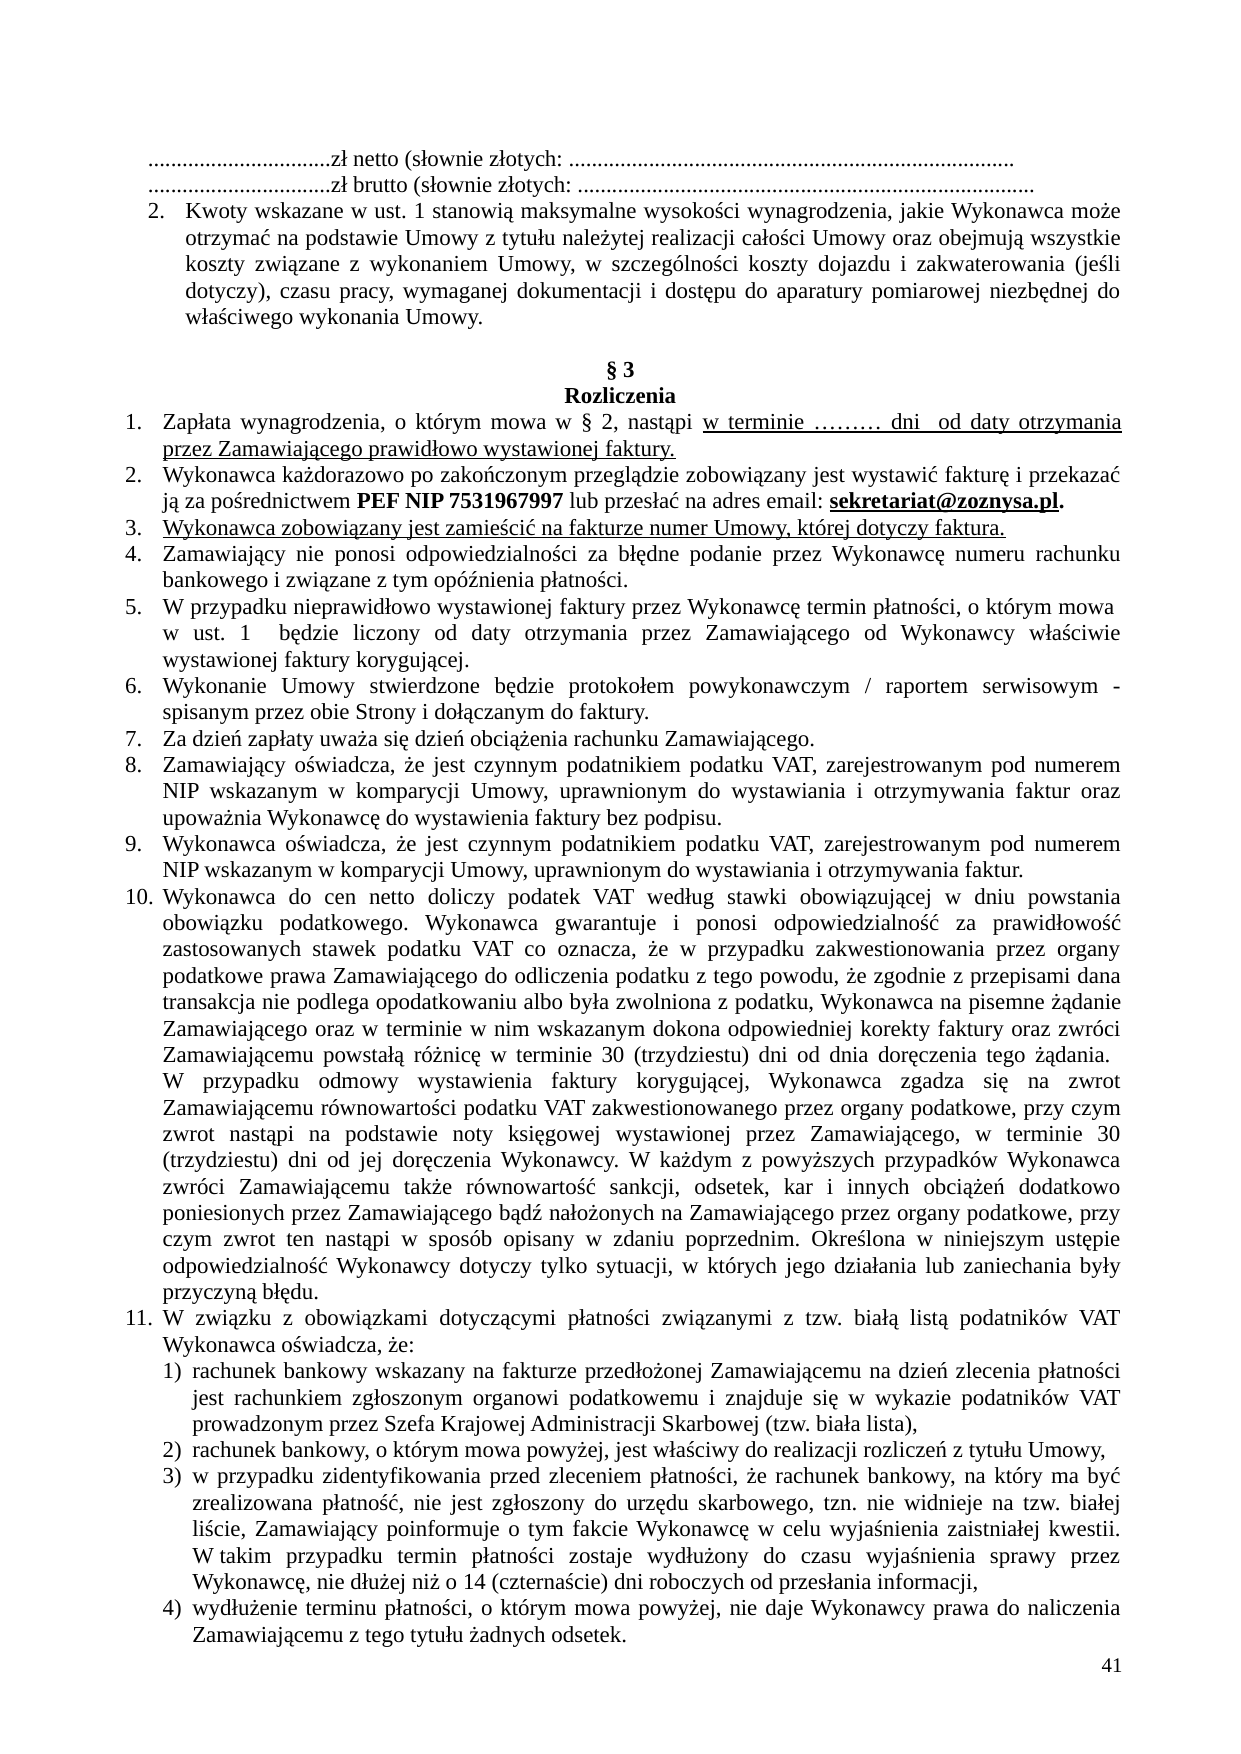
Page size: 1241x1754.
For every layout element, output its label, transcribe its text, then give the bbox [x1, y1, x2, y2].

list Wykonawca oświadcza, że jest czynnym podatnikiem podatku VAT, zarejestrowanym pod numerem NIP wskazanym w komparycji Umowy, uprawnionym do wystawiania i otrzymywania faktur. [125, 830, 1122, 883]
list W przypadku nieprawidłowo wystawionej faktury przez Wykonawcę termin płatności, o którym mowa w ust. 1 będzie liczony od daty otrzymania przez Zamawiającego od Wykonawcy właściwie wystawionej faktury korygującej. [125, 593, 1122, 672]
list W związku z obowiązkami dotyczącymi płatności związanymi z tzw. białą listą podatników VAT Wykonawca oświadcza, że: [125, 1304, 1122, 1357]
list Za dzień zapłaty uważa się dzień obciążenia rachunku Zamawiającego. [125, 725, 1122, 751]
list Zamawiający nie ponosi odpowiedzialności za błędne podanie przez Wykonawcę numeru rachunku bankowego i związane z tym opóźnienia płatności. [125, 540, 1122, 593]
list wydłużenie terminu płatności, o którym mowa powyżej, nie daje Wykonawcy prawa do naliczenia Zamawiającemu z tego tytułu żadnych odsetek. [162, 1594, 1122, 1647]
list rachunek bankowy, o którym mowa powyżej, jest właściwy do realizacji rozliczeń z tytułu Umowy, [162, 1436, 1122, 1463]
list Wykonawca do cen netto doliczy podatek VAT według stawki obowiązującej w dniu powstania obowiązku podatkowego. Wykonawca gwarantuje i ponosi odpowiedzialność za prawidłowość zastosowanych stawek podatku VAT co oznacza, że w przypadku zakwestionowania przez organy podatkowe prawa Zamawiającego do odliczenia podatku z tego powodu, że zgodnie z przepisami dana transakcja nie podlega opodatkowaniu albo była zwolniona z podatku, Wykonawca na pisemne żądanie Zamawiającego oraz w terminie w nim wskazanym dokona odpowiedniej korekty faktury oraz zwróci Zamawiającemu powstałą różnicę w terminie 30 (trzydziestu) dni od dnia doręczenia tego żądania. W przypadku odmowy wystawienia faktury korygującej, Wykonawca zgadza się na zwrot Zamawiającemu równowartości podatku VAT zakwestionowanego przez organy podatkowe, przy czym zwrot nastąpi na podstawie noty księgowej wystawionej przez Zamawiającego, w terminie 30 (trzydziestu) dni od jej doręczenia Wykonawcy. W każdym z powyższych przypadków Wykonawca zwróci Zamawiającemu także równowartość sankcji, odsetek, kar i innych obciążeń dodatkowo poniesionych przez Zamawiającego bądź nałożonych na Zamawiającego przez organy podatkowe, przy czym zwrot ten nastąpi w sposób opisany w zdaniu poprzednim. Określona w niniejszym ustępie odpowiedzialność Wykonawcy dotyczy tylko sytuacji, w których jego działania lub zaniechania były przyczyną błędu. [125, 883, 1122, 1304]
list Wykonawca zobowiązany jest zamieścić na fakturze numer Umowy, której dotyczy faktura. [125, 514, 1122, 540]
list Kwoty wskazane w ust. 1 stanowią maksymalne wysokości wynagrodzenia, jakie Wykonawca może otrzymać na podstawie Umowy z tytułu należytej realizacji całości Umowy oraz obejmują wszystkie koszty związane z wykonaniem Umowy, w szczególności koszty dojazdu i zakwaterowania (jeśli dotyczy), czasu pracy, wymaganej dokumentacji i dostępu do aparatury pomiarowej niezbędnej do właściwego wykonania Umowy. [148, 198, 1122, 329]
text ................................zł netto (słownie złotych: .............................................................................. [148, 145, 1122, 171]
list Zamawiający oświadcza, że jest czynnym podatnikiem podatku VAT, zarejestrowanym pod numerem NIP wskazanym w komparycji Umowy, uprawnionym do wystawiania i otrzymywania faktur oraz upoważnia Wykonawcę do wystawienia faktury bez podpisu. [125, 751, 1122, 830]
text ................................zł brutto (słownie złotych: ................................................................................ [148, 171, 1122, 198]
list Zapłata wynagrodzenia, o którym mowa w § 2, nastąpi w terminie ……… dni od daty otrzymania przez Zamawiającego prawidłowo wystawionej faktury. [125, 408, 1122, 461]
text § 3 [118, 356, 1122, 382]
list Wykonawca każdorazowo po zakończonym przeglądzie zobowiązany jest wystawić fakturę i przekazać ją za pośrednictwem PEF NIP 7531967997 lub przesłać na adres email: sekretariat@zoznysa.pl. [125, 461, 1122, 514]
text Rozliczenia [118, 382, 1122, 408]
list Wykonanie Umowy stwierdzone będzie protokołem powykonawczym / raportem serwisowym - spisanym przez obie Strony i dołączanym do faktury. [125, 672, 1122, 725]
list w przypadku zidentyfikowania przed zleceniem płatności, że rachunek bankowy, na który ma być zrealizowana płatność, nie jest zgłoszony do urzędu skarbowego, tzn. nie widnieje na tzw. białej liście, Zamawiający poinformuje o tym fakcie Wykonawcę w celu wyjaśnienia zaistniałej kwestii. W takim przypadku termin płatności zostaje wydłużony do czasu wyjaśnienia sprawy przez Wykonawcę, nie dłużej niż o 14 (czternaście) dni roboczych od przesłania informacji, [162, 1463, 1122, 1594]
list rachunek bankowy wskazany na fakturze przedłożonej Zamawiającemu na dzień zlecenia płatności jest rachunkiem zgłoszonym organowi podatkowemu i znajduje się w wykazie podatników VAT prowadzonym przez Szefa Krajowej Administracji Skarbowej (tzw. biała lista), [162, 1357, 1122, 1436]
